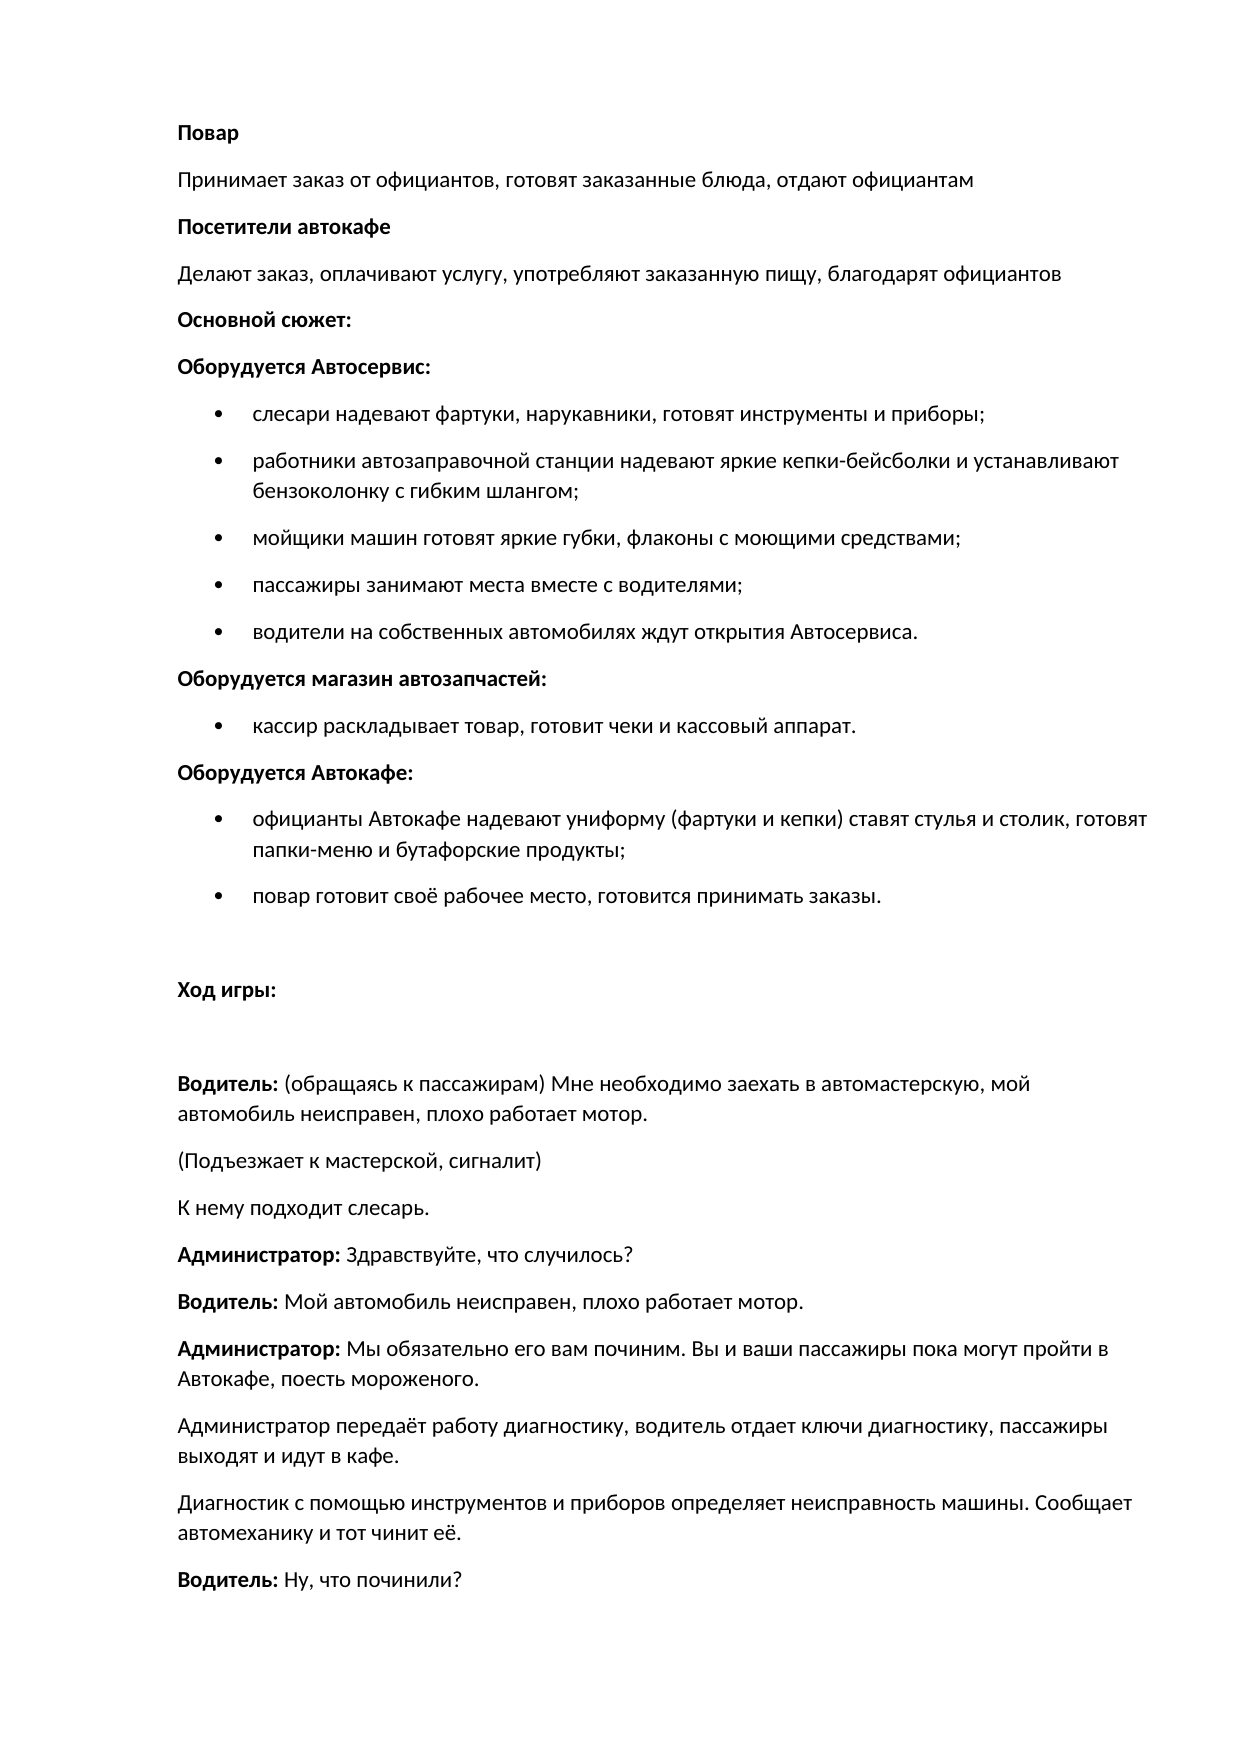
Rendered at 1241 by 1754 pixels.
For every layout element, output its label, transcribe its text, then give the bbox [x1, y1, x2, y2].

text Принимает заказ от официантов, готовят заказанные блюда, отдают официантам [177, 165, 1152, 193]
text Водитель: (обращаясь к пассажирам) Мне необходимо заехать в автомастерскую, мой автомобиль неисправен, плохо работает мотор. [177, 1069, 1152, 1127]
list повар готовит своё рабочее место, готовится принимать заказы. [215, 882, 1152, 910]
list официанты Автокафе надевают униформу (фартуки и кепки) ставят стулья и столик, готовят папки-меню и бутафорские продукты; [215, 804, 1152, 863]
text Водитель: Мой автомобиль неисправен, плохо работает мотор. [177, 1287, 1152, 1315]
text К нему подходит слесарь. [177, 1193, 1152, 1221]
list пассажиры занимают места вместе с водителями; [215, 570, 1152, 598]
text Администратор: Мы обязательно его вам починим. Вы и ваши пассажиры пока могут пройти в Автокафе, поесть мороженого. [177, 1334, 1152, 1392]
text Повар [177, 118, 1152, 146]
text Администратор: Здравствуйте, что случилось? [177, 1240, 1152, 1268]
text Администратор передаёт работу диагностику, водитель отдает ключи диагностику, пассажиры выходят и идут в кафе. [177, 1411, 1152, 1469]
text Диагностик с помощью инструментов и приборов определяет неисправность машины. Сообщает автомеханику и тот чинит её. [177, 1488, 1152, 1546]
text Посетители автокафе [177, 212, 1152, 240]
list мойщики машин готовят яркие губки, флаконы с моющими средствами; [215, 523, 1152, 551]
text (Подъезжает к мастерской, сигналит) [177, 1146, 1152, 1174]
text Основной сюжет: [177, 306, 1152, 334]
text Делают заказ, оплачивают услугу, употребляют заказанную пищу, благодарят официантов [177, 259, 1152, 287]
text Водитель: Ну, что починили? [177, 1565, 1152, 1593]
list слесари надевают фартуки, нарукавники, готовят инструменты и приборы; [215, 399, 1152, 427]
text Ход игры: [177, 975, 1152, 1003]
text Оборудуется Автокафе: [177, 758, 1152, 786]
text Оборудуется магазин автозапчастей: [177, 664, 1152, 692]
text Оборудуется Автосервис: [177, 352, 1152, 381]
list кассир раскладывает товар, готовит чеки и кассовый аппарат. [215, 711, 1152, 739]
list работники автозаправочной станции надевают яркие кепки-бейсболки и устанавливают бензоколонку с гибким шлангом; [215, 446, 1152, 504]
list водители на собственных автомобилях ждут открытия Автосервиса. [215, 617, 1152, 645]
